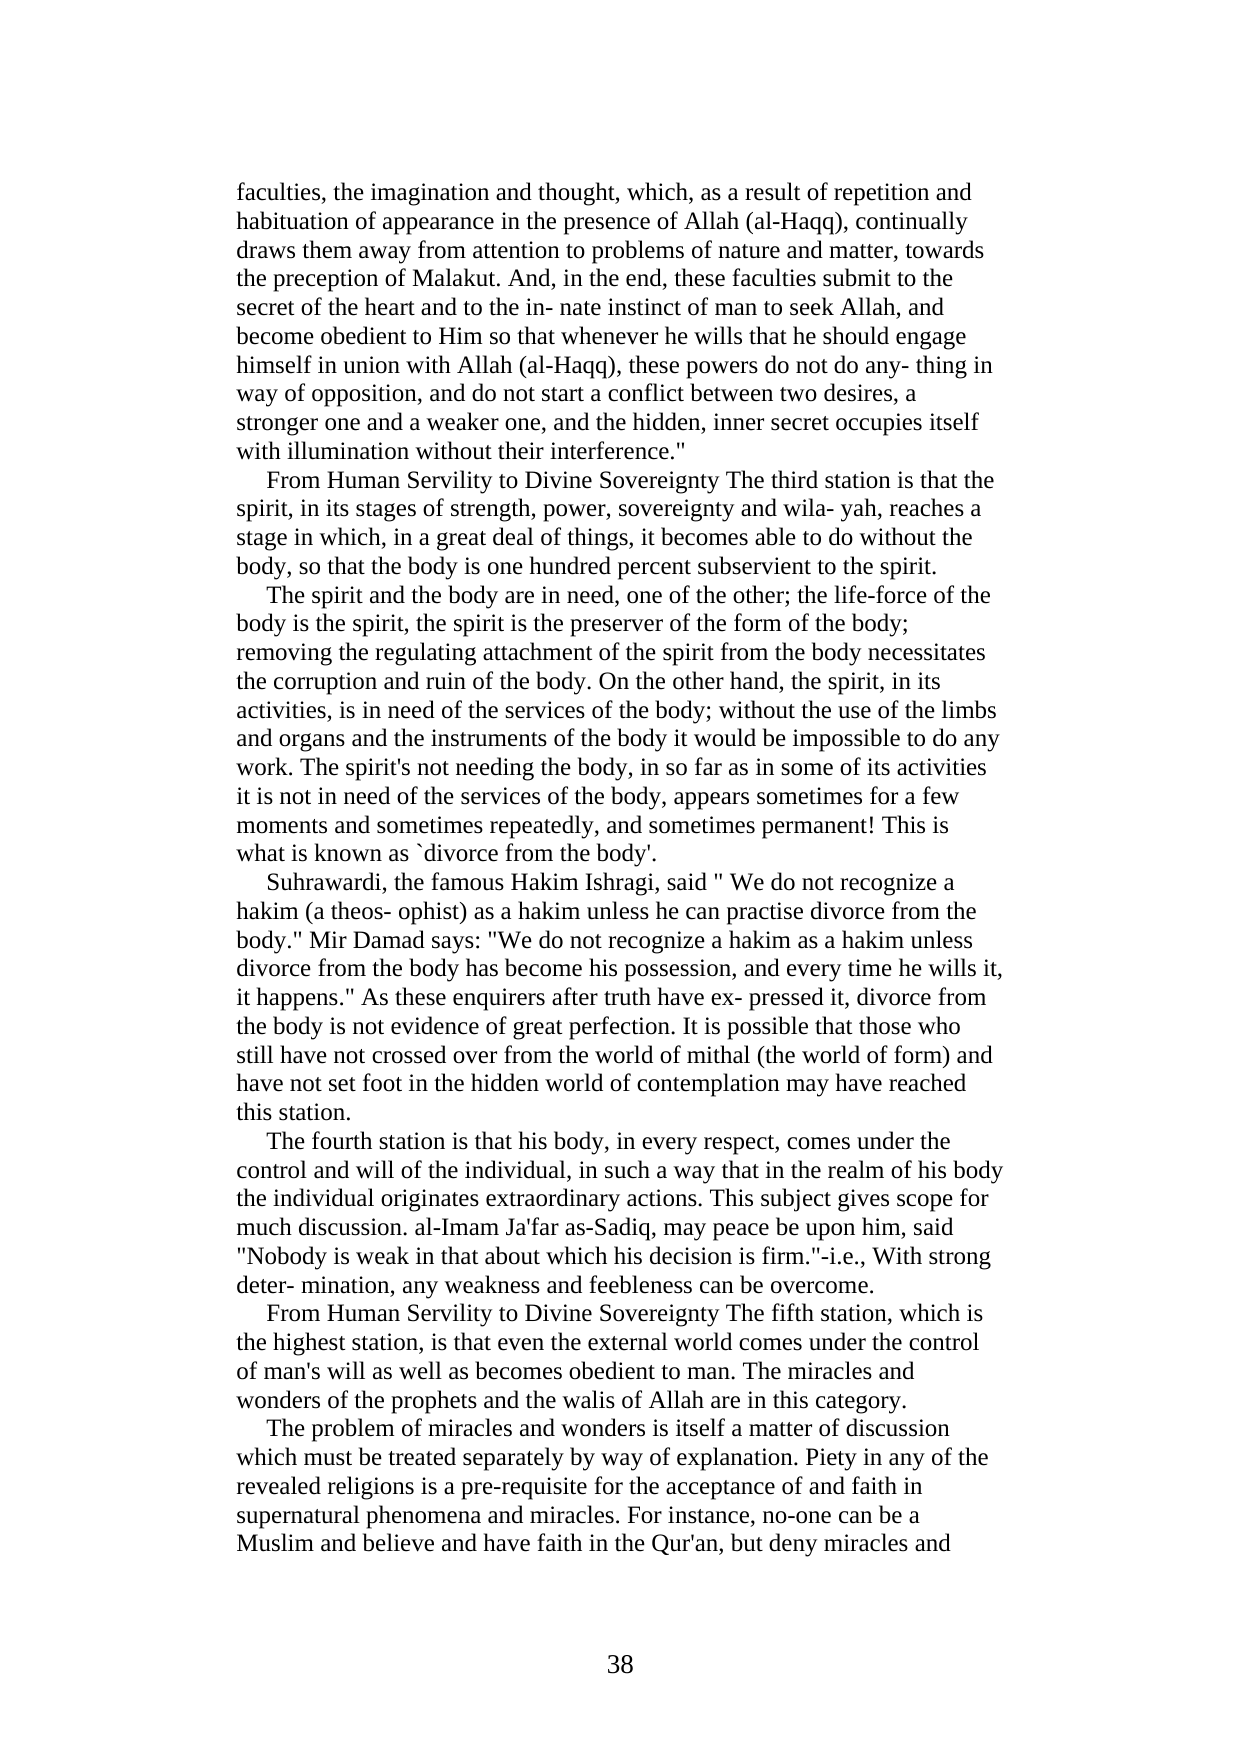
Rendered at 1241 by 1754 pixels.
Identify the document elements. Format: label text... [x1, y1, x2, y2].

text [236, 1413, 1004, 1557]
text The spirit and the body are in need, one of the other; the life-force of the body is the spirit, the spirit is the preserver of the form of the body; removing the regulating attachment of the spirit from the body necessitates the corruption and ruin of the body. On the other hand, the spirit, in its activities, is in need of the services of the body; without the use of the limbs and organs and the instruments of the body it would be impossible to do any work. The spirit's not needing the body, in so far as in some of its activities it is not in need of the services of the body, appears sometimes for a few moments and sometimes repeatedly, and sometimes permanent! This is what is known as `divorce from the body'. [236, 580, 1004, 867]
text The fourth station is that his body, in every respect, comes under the control and will of the individual, in such a way that in the realm of his body the individual originates extraordinary actions. This subject gives scope for much discussion. al-Imam Ja'far as-Sadiq, may peace be upon him, said "Nobody is weak in that about which his decision is firm."-i.e., With strong deter- mination, any weakness and feebleness can be overcome. [236, 1126, 1004, 1298]
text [236, 177, 1004, 465]
text From Human Servility to Divine Sovereignty The third station is that the spirit, in its stages of strength, power, sovereignty and wila- yah, reaches a stage in which, in a great deal of things, it becomes able to do without the body, so that the body is one hundred percent subservient to the spirit. [236, 465, 1004, 580]
text From Human Servility to Divine Sovereignty The fifth station, which is the highest station, is that even the external world comes under the control of man's will as well as becomes obedient to man. The miracles and wonders of the prophets and the walis of Allah are in this category. [236, 1298, 1004, 1413]
text Suhrawardi, the famous Hakim Ishragi, said " We do not recognize a hakim (a theos- ophist) as a hakim unless he can practise divorce from the body." Mir Damad says: "We do not recognize a hakim as a hakim unless divorce from the body has become his possession, and every time he wills it, it happens." As these enquirers after truth have ex- pressed it, divorce from the body is not evidence of great perfection. It is possible that those who still have not crossed over from the world of mithal (the world of form) and have not set foot in the hidden world of contemplation may have reached this station. [236, 867, 1004, 1126]
